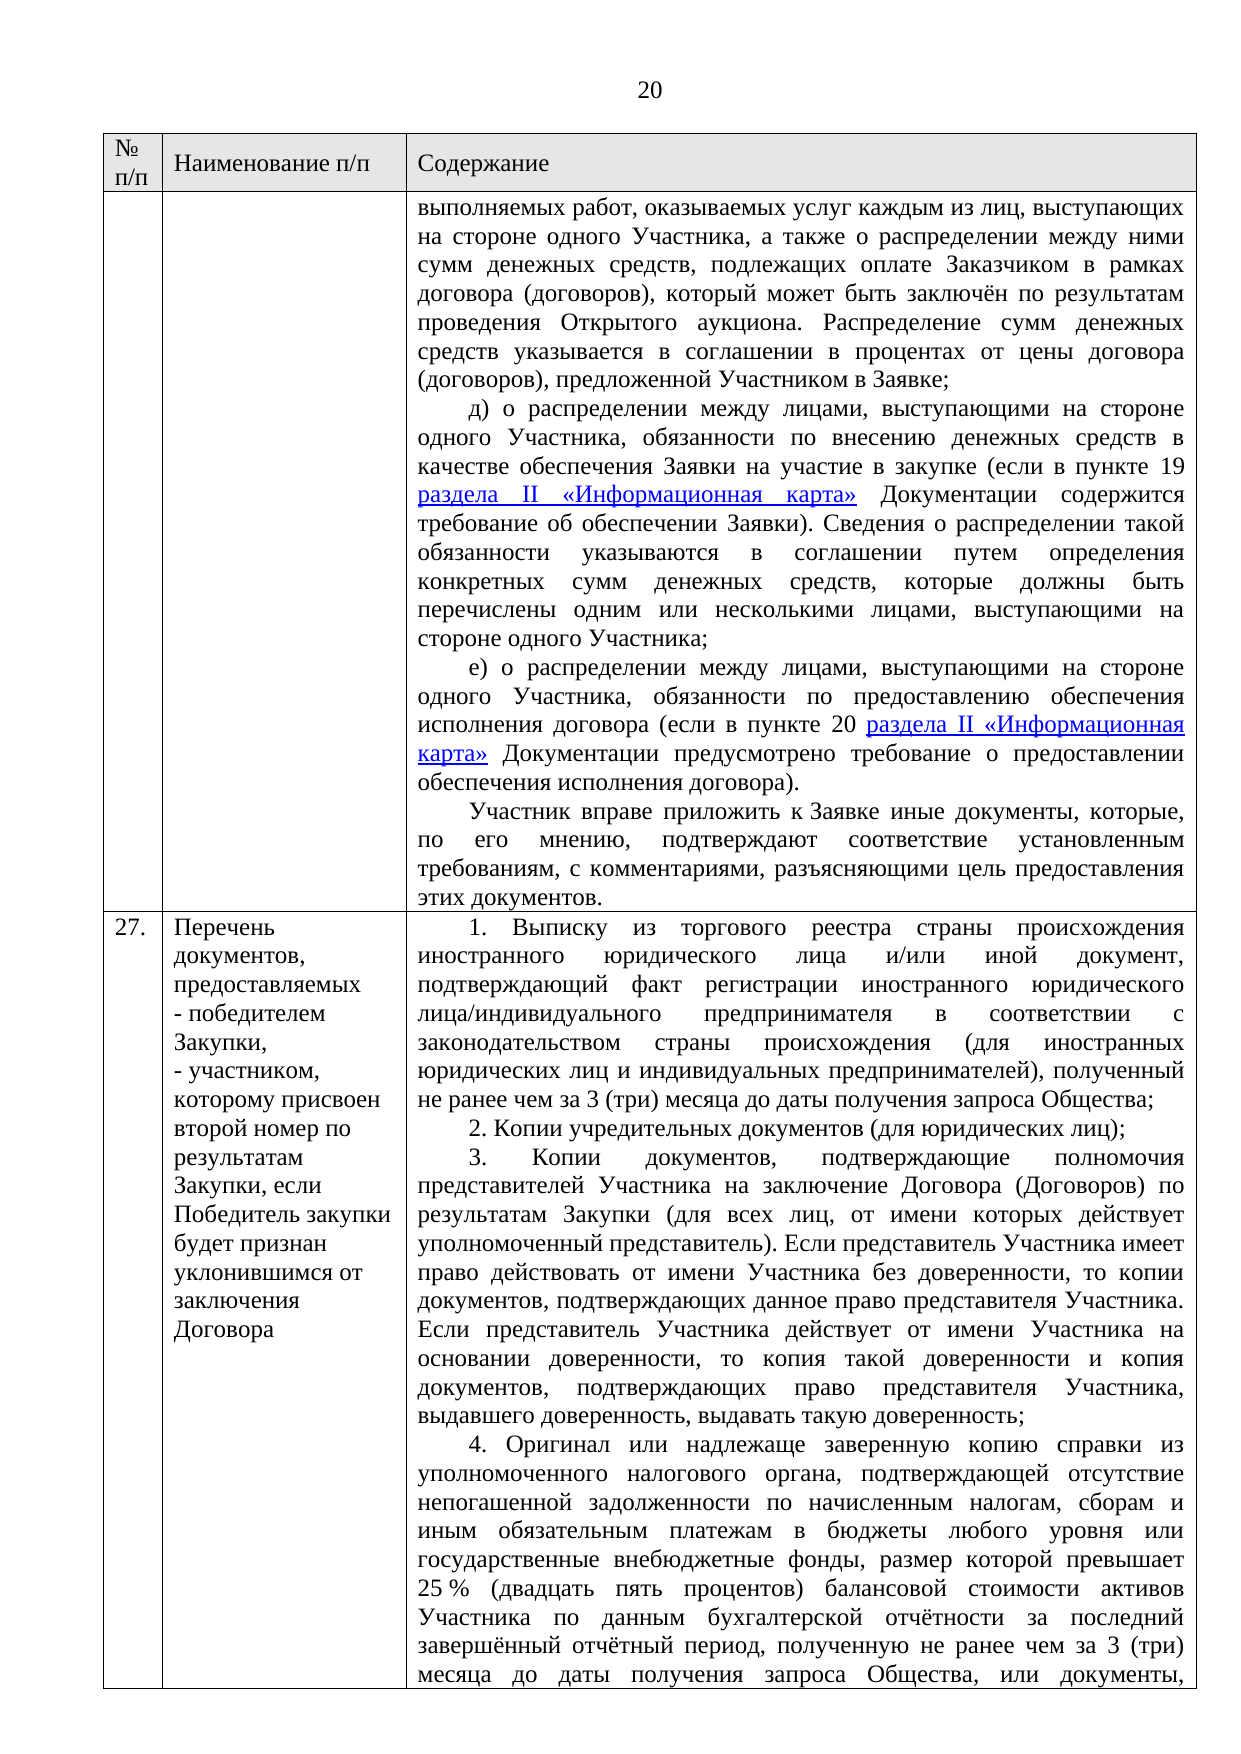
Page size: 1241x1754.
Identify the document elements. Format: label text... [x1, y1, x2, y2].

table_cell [407, 192, 1196, 911]
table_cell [407, 912, 1196, 1688]
table_header № п/п [104, 134, 162, 191]
table_cell [104, 192, 162, 911]
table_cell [163, 912, 406, 1688]
table_header Наименование п/п [163, 134, 406, 191]
table_cell [104, 912, 162, 1688]
table_header Содержание [407, 134, 1196, 191]
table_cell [163, 192, 406, 911]
